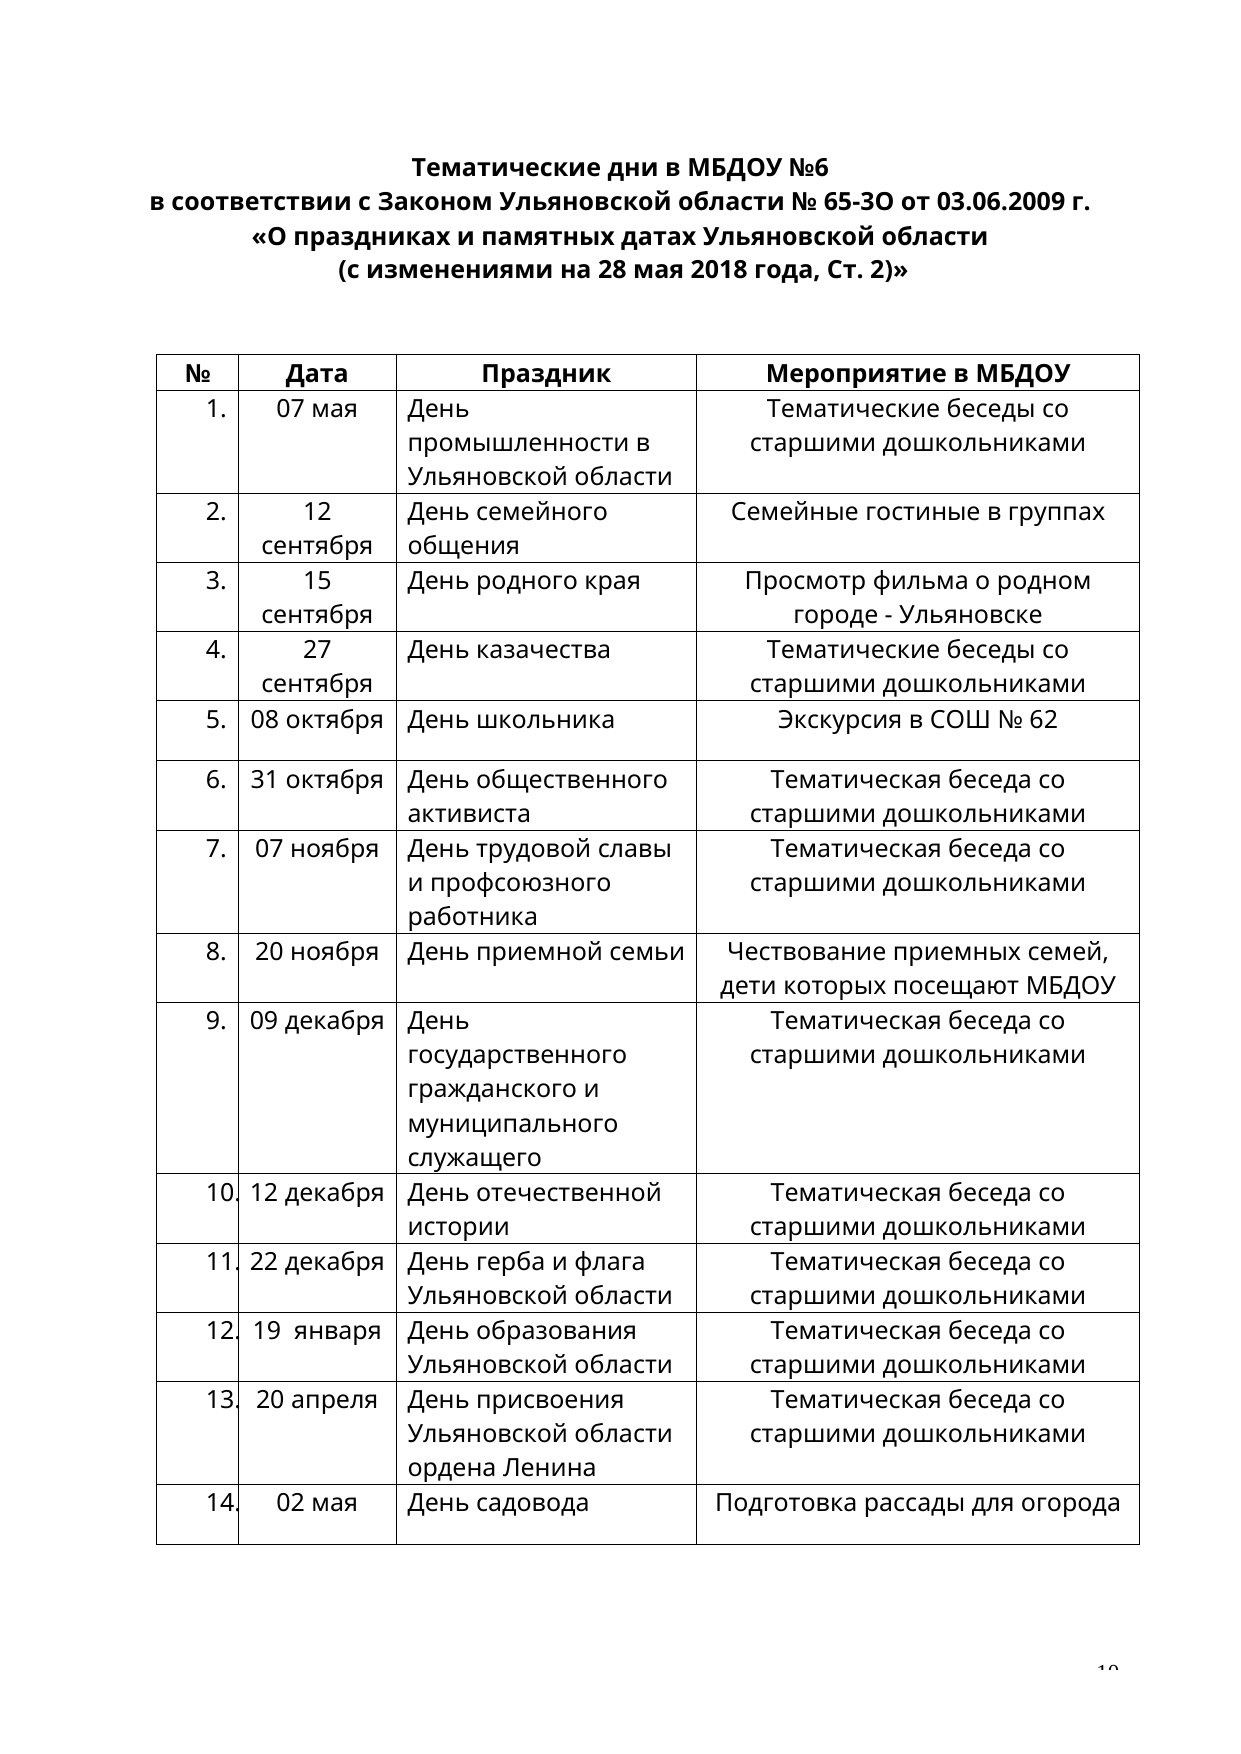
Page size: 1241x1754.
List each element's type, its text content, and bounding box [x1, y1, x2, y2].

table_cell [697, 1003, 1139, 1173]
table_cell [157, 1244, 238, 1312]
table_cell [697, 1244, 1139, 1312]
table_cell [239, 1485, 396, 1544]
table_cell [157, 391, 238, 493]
text Тематические дни в МБДОУ №6 [112, 150, 1128, 184]
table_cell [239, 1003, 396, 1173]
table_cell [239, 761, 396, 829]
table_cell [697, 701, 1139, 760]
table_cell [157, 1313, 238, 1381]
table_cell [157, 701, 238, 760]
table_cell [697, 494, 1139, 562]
text в соответствии с Законом Ульяновской области № 65-3О от 03.06.2009 г. [112, 184, 1128, 218]
text (с изменениями на 28 мая 2018 года, Ст. 2)» [112, 252, 1128, 286]
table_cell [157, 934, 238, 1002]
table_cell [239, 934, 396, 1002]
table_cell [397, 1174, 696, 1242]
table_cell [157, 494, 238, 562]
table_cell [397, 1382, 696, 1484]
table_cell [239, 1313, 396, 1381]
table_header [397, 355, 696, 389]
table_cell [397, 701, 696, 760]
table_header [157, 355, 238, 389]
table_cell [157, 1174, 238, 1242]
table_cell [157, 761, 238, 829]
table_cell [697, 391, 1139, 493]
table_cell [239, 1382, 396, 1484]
text «О праздниках и памятных датах Ульяновской области [112, 218, 1128, 252]
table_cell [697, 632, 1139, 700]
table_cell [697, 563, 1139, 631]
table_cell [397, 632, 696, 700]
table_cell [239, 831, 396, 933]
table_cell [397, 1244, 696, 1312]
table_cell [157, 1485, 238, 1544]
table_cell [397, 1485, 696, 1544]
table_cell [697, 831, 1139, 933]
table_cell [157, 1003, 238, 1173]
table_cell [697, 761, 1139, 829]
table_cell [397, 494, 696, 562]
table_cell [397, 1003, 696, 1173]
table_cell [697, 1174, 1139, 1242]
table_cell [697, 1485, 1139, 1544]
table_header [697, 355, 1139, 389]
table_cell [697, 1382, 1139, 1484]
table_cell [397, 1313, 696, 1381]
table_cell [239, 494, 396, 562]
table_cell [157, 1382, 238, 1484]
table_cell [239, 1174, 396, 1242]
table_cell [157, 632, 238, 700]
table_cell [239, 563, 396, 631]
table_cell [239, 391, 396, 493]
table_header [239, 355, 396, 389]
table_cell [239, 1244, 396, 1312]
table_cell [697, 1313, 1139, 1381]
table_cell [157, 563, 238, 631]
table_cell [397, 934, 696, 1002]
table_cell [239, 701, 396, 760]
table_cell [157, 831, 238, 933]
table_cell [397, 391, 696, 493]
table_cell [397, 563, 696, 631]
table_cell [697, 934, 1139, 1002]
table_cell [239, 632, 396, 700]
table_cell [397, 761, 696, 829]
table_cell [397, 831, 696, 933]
